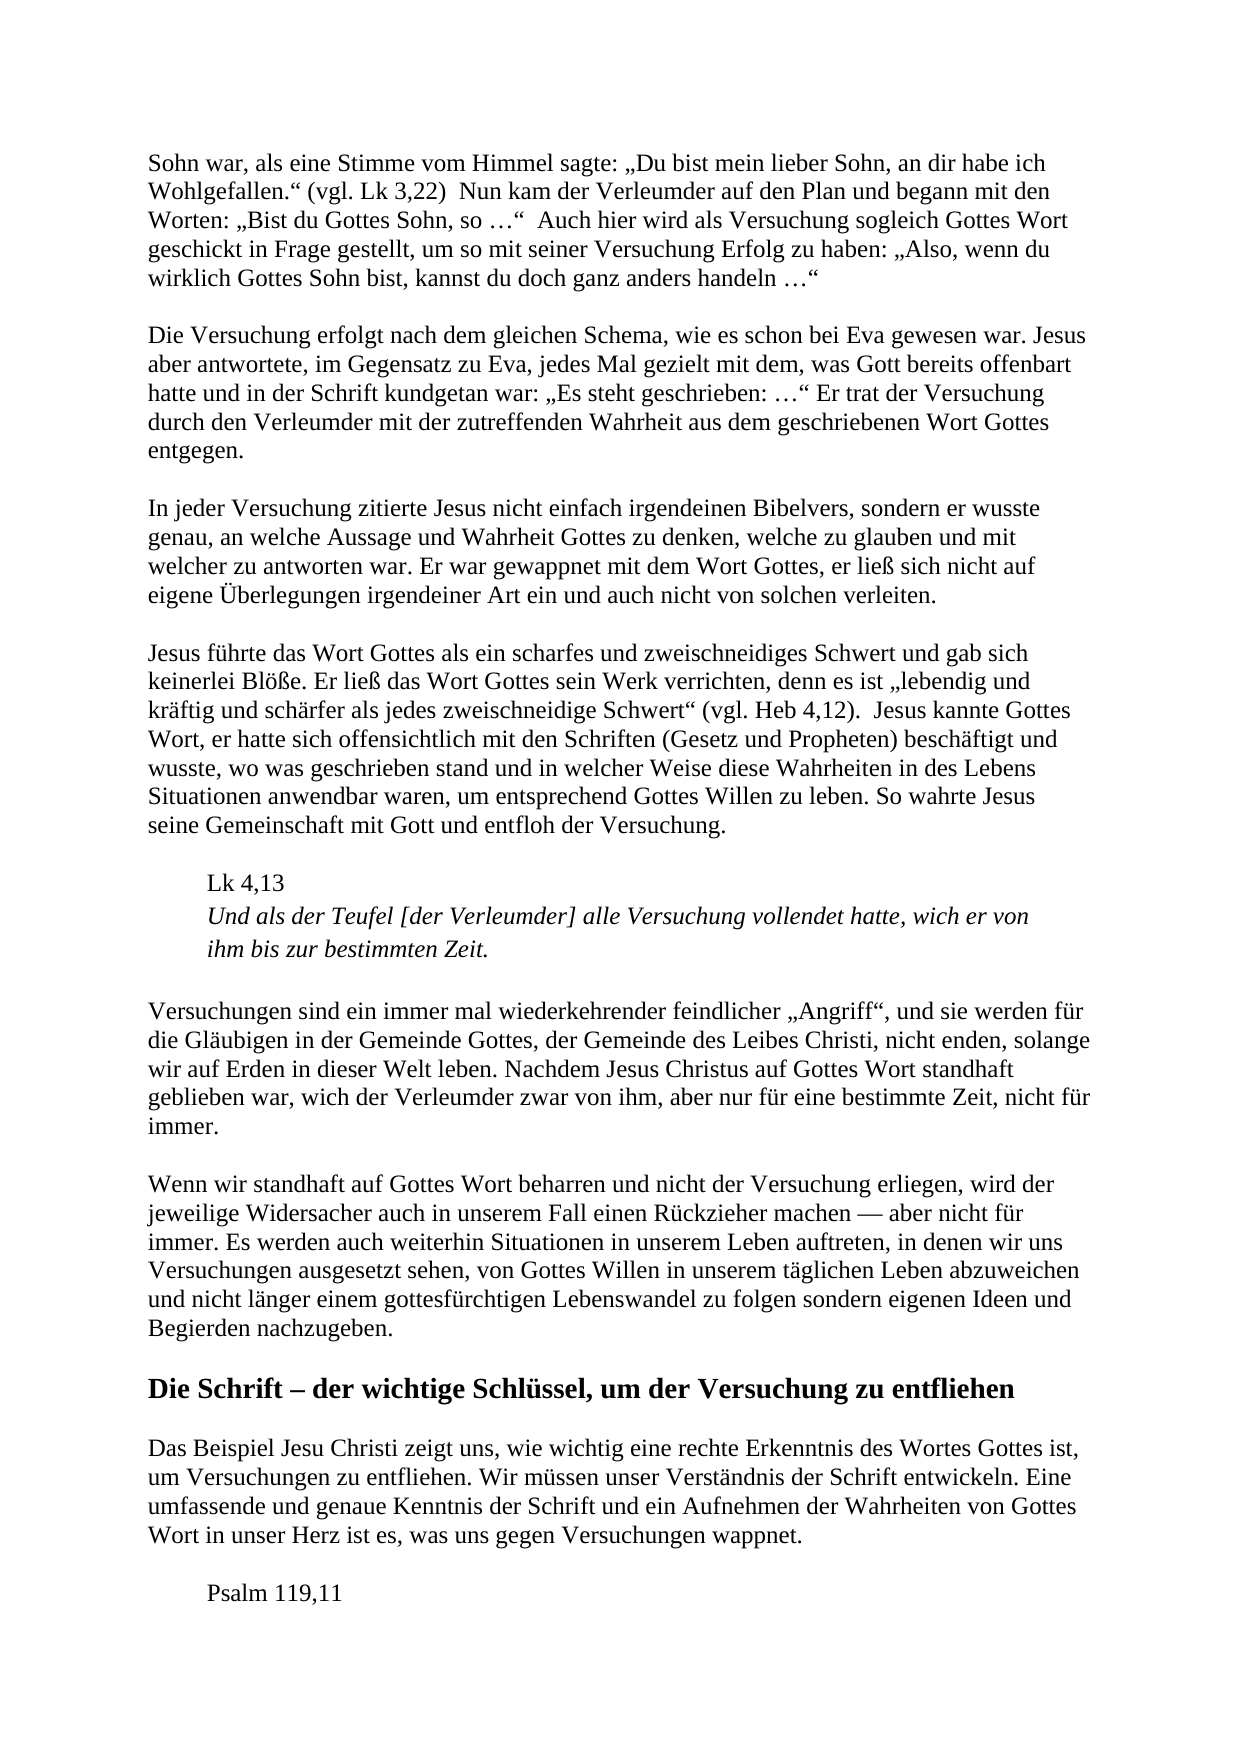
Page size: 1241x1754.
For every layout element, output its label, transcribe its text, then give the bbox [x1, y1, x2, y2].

text Psalm 119,11 [207, 1578, 1033, 1606]
text Versuchungen sind ein immer mal wiederkehrender feindlicher „Angriff“, und sie werden für die Gläubigen in der Gemeinde Gottes, der Gemeinde des Leibes Christi, nicht enden, solange wir auf Erden in dieser Welt leben. Nachdem Jesus Christus auf Gottes Wort standhaft geblieben war, wich der Verleumder zwar von ihm, aber nur für eine bestimmte Zeit, nicht für immer. [148, 996, 1093, 1140]
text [148, 148, 1093, 291]
subtitle Die Schrift – der wichtige Schlüssel, um der Versuchung zu entfliehen [148, 1371, 1093, 1404]
text In jeder Versuchung zitierte Jesus nicht einfach irgendeinen Bibelvers, sondern er wusste genau, an welche Aussage und Wahrheit Gottes zu denken, welche zu glauben und mit welcher zu antworten war. Er war gewappnet mit dem Wort Gottes, er ließ sich nicht auf eigene Überlegungen irgendeiner Art ein und auch nicht von solchen verleiten. [148, 493, 1093, 608]
text Lk 4,13 [207, 868, 1033, 897]
text Und als der Teufel [der Verleumder] alle Versuchung vollendet hatte, wich er von ihm bis zur bestimmten Zeit. [207, 901, 1033, 963]
text Das Beispiel Jesu Christi zeigt uns, wie wichtig eine rechte Erkenntnis des Wortes Gottes ist, um Versuchungen zu entfliehen. Wir müssen unser Verständnis der Schrift entwickeln. Eine umfassende und genaue Kenntnis der Schrift und ein Aufnehmen der Wahrheiten von Gottes Wort in unser Herz ist es, was uns gegen Versuchungen wappnet. [148, 1433, 1093, 1548]
text Jesus führte das Wort Gottes als ein scharfes und zweischneidiges Schwert und gab sich keinerlei Blöße. Er ließ das Wort Gottes sein Werk verrichten, denn es ist „lebendig und kräftig und schärfer als jedes zweischneidige Schwert“ (vgl. Heb 4,12). Jesus kannte Gottes Wort, er hatte sich offensichtlich mit den Schriften (Gesetz und Propheten) beschäftigt und wusste, wo was geschrieben stand und in welcher Weise diese Wahrheiten in des Lebens Situationen anwendbar waren, um entsprechend Gottes Willen zu leben. So wahrte Jesus seine Gemeinschaft mit Gott und entfloh der Versuchung. [148, 638, 1093, 839]
text Wenn wir standhaft auf Gottes Wort beharren und nicht der Versuchung erliegen, wird der jeweilige Widersacher auch in unserem Fall einen Rückzieher machen — aber nicht für immer. Es werden auch weiterhin Situationen in unserem Leben auftreten, in denen wir uns Versuchungen ausgesetzt sehen, von Gottes Willen in unserem täglichen Leben abzuweichen und nicht länger einem gottesfürchtigen Lebenswandel zu folgen sondern eigenen Ideen und Begierden nachzugeben. [148, 1169, 1093, 1342]
text Die Versuchung erfolgt nach dem gleichen Schema, wie es schon bei Eva gewesen war. Jesus aber antwortete, im Gegensatz zu Eva, jedes Mal gezielt mit dem, was Gott bereits offenbart hatte und in der Schrift kundgetan war: „Es steht geschrieben: …“ Er trat der Versuchung durch den Verleumder mit der zutreffenden Wahrheit aus dem geschriebenen Wort Gottes entgegen. [148, 321, 1093, 464]
